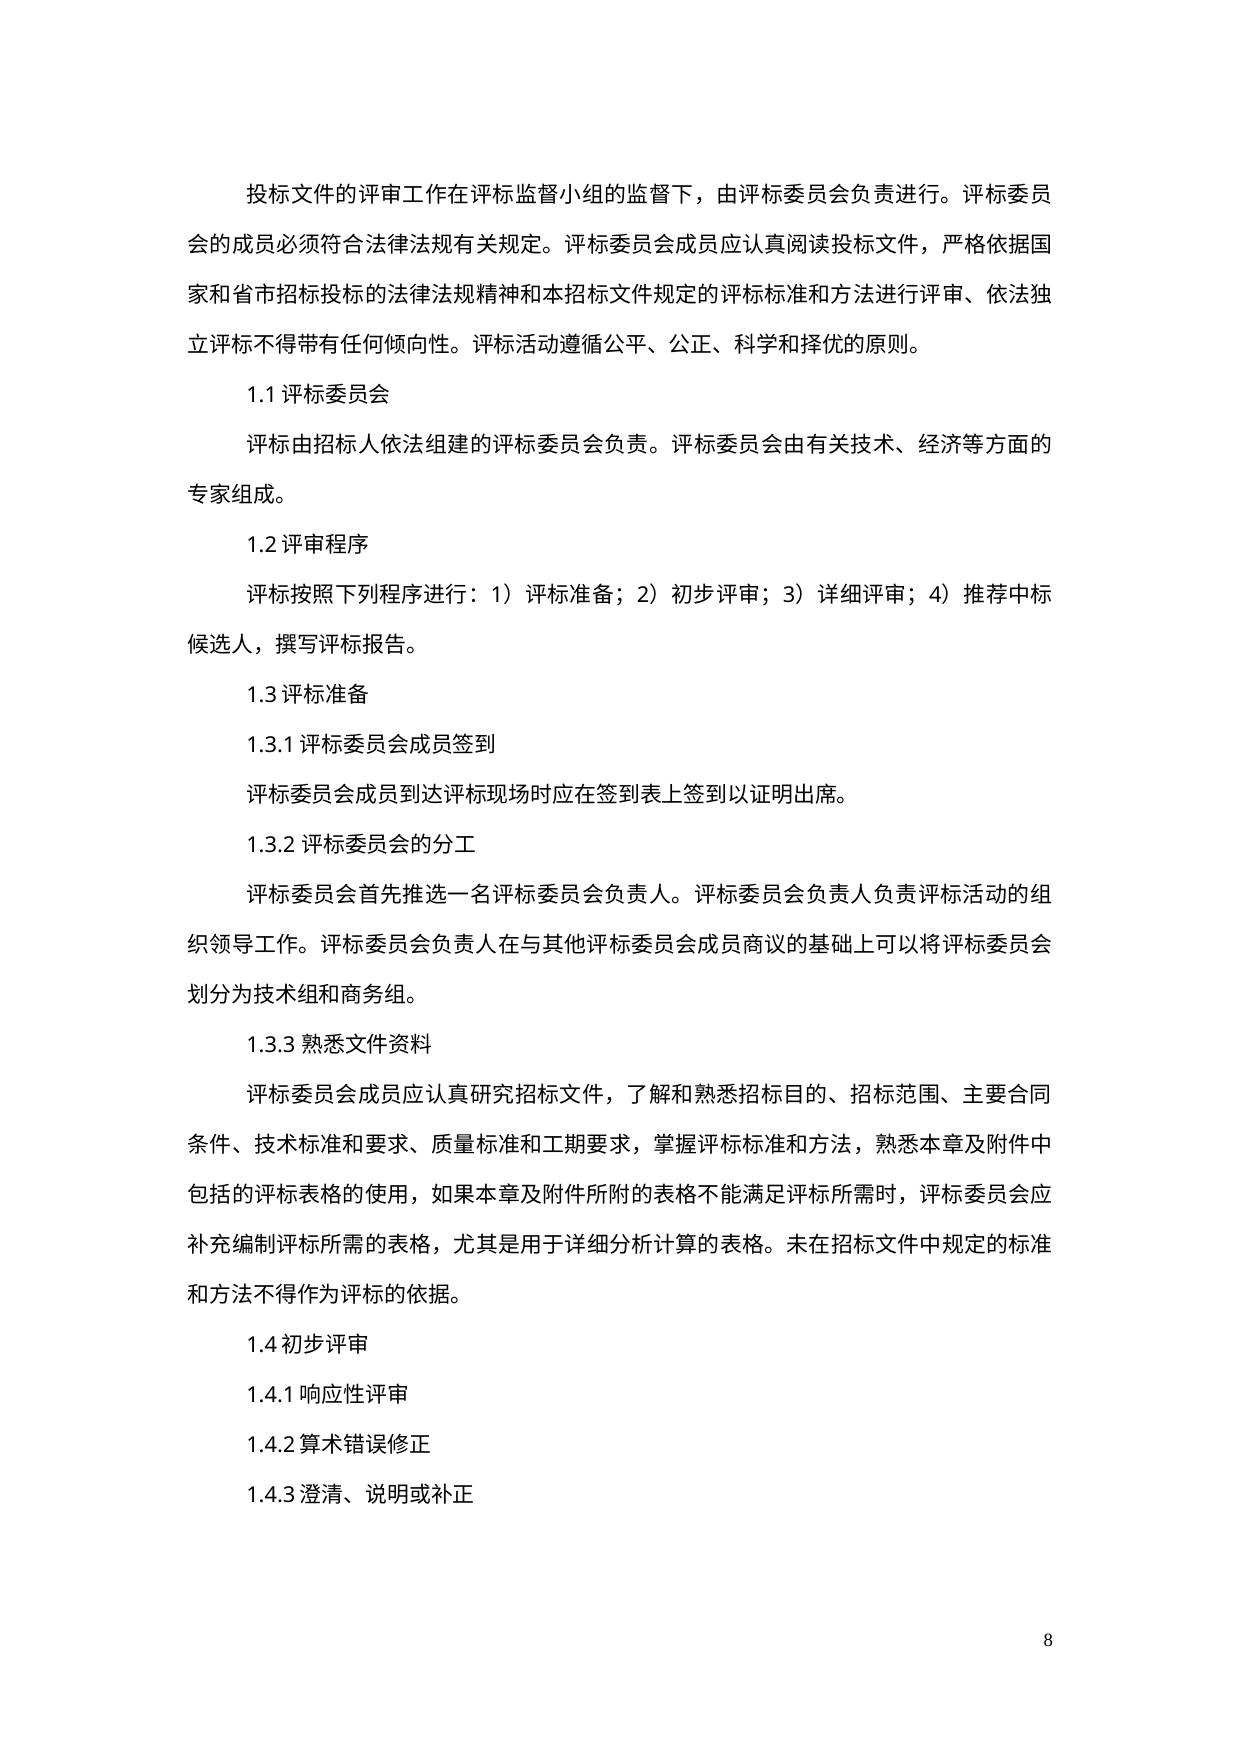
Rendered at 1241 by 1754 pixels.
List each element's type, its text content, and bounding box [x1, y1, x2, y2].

text 1.4.3澄清、说明或补正 [187, 1462, 1053, 1512]
text 评标委员会成员到达评标现场时应在签到表上签到以证明出席。 [187, 762, 1053, 812]
text 1.1评标委员会 [187, 362, 1053, 412]
text 评标委员会首先推选一名评标委员会负责人。评标委员会负责人负责评标活动的组织领导工作。评标委员会负责人在与其他评标委员会成员商议的基础上可以将评标委员会划分为技术组和商务组。 [187, 862, 1053, 1012]
text 评标委员会成员应认真研究招标文件，了解和熟悉招标目的、招标范围、主要合同条件、技术标准和要求、质量标准和工期要求，掌握评标标准和方法，熟悉本章及附件中包括的评标表格的使用，如果本章及附件所附的表格不能满足评标所需时，评标委员会应补充编制评标所需的表格，尤其是用于详细分析计算的表格。未在招标文件中规定的标准和方法不得作为评标的依据。 [187, 1062, 1053, 1312]
text 1.3.3 熟悉文件资料 [187, 1012, 1053, 1062]
text 1.4.1响应性评审 [187, 1362, 1053, 1412]
text 1.3.1评标委员会成员签到 [187, 712, 1053, 762]
text 投标文件的评审工作在评标监督小组的监督下，由评标委员会负责进行。评标委员会的成员必须符合法律法规有关规定。评标委员会成员应认真阅读投标文件，严格依据国家和省市招标投标的法律法规精神和本招标文件规定的评标标准和方法进行评审、依法独立评标不得带有任何倾向性。评标活动遵循公平、公正、科学和择优的原则。 [187, 162, 1053, 362]
text 评标按照下列程序进行：1）评标准备；2）初步评审；3）详细评审；4）推荐中标候选人，撰写评标报告。 [187, 562, 1053, 662]
text 1.3.2 评标委员会的分工 [187, 812, 1053, 862]
text 1.2评审程序 [187, 512, 1053, 562]
text 评标由招标人依法组建的评标委员会负责。评标委员会由有关技术、经济等方面的专家组成。 [187, 412, 1053, 512]
text 1.4初步评审 [187, 1312, 1053, 1362]
text 1.3评标准备 [187, 662, 1053, 712]
text 1.4.2算术错误修正 [187, 1412, 1053, 1462]
